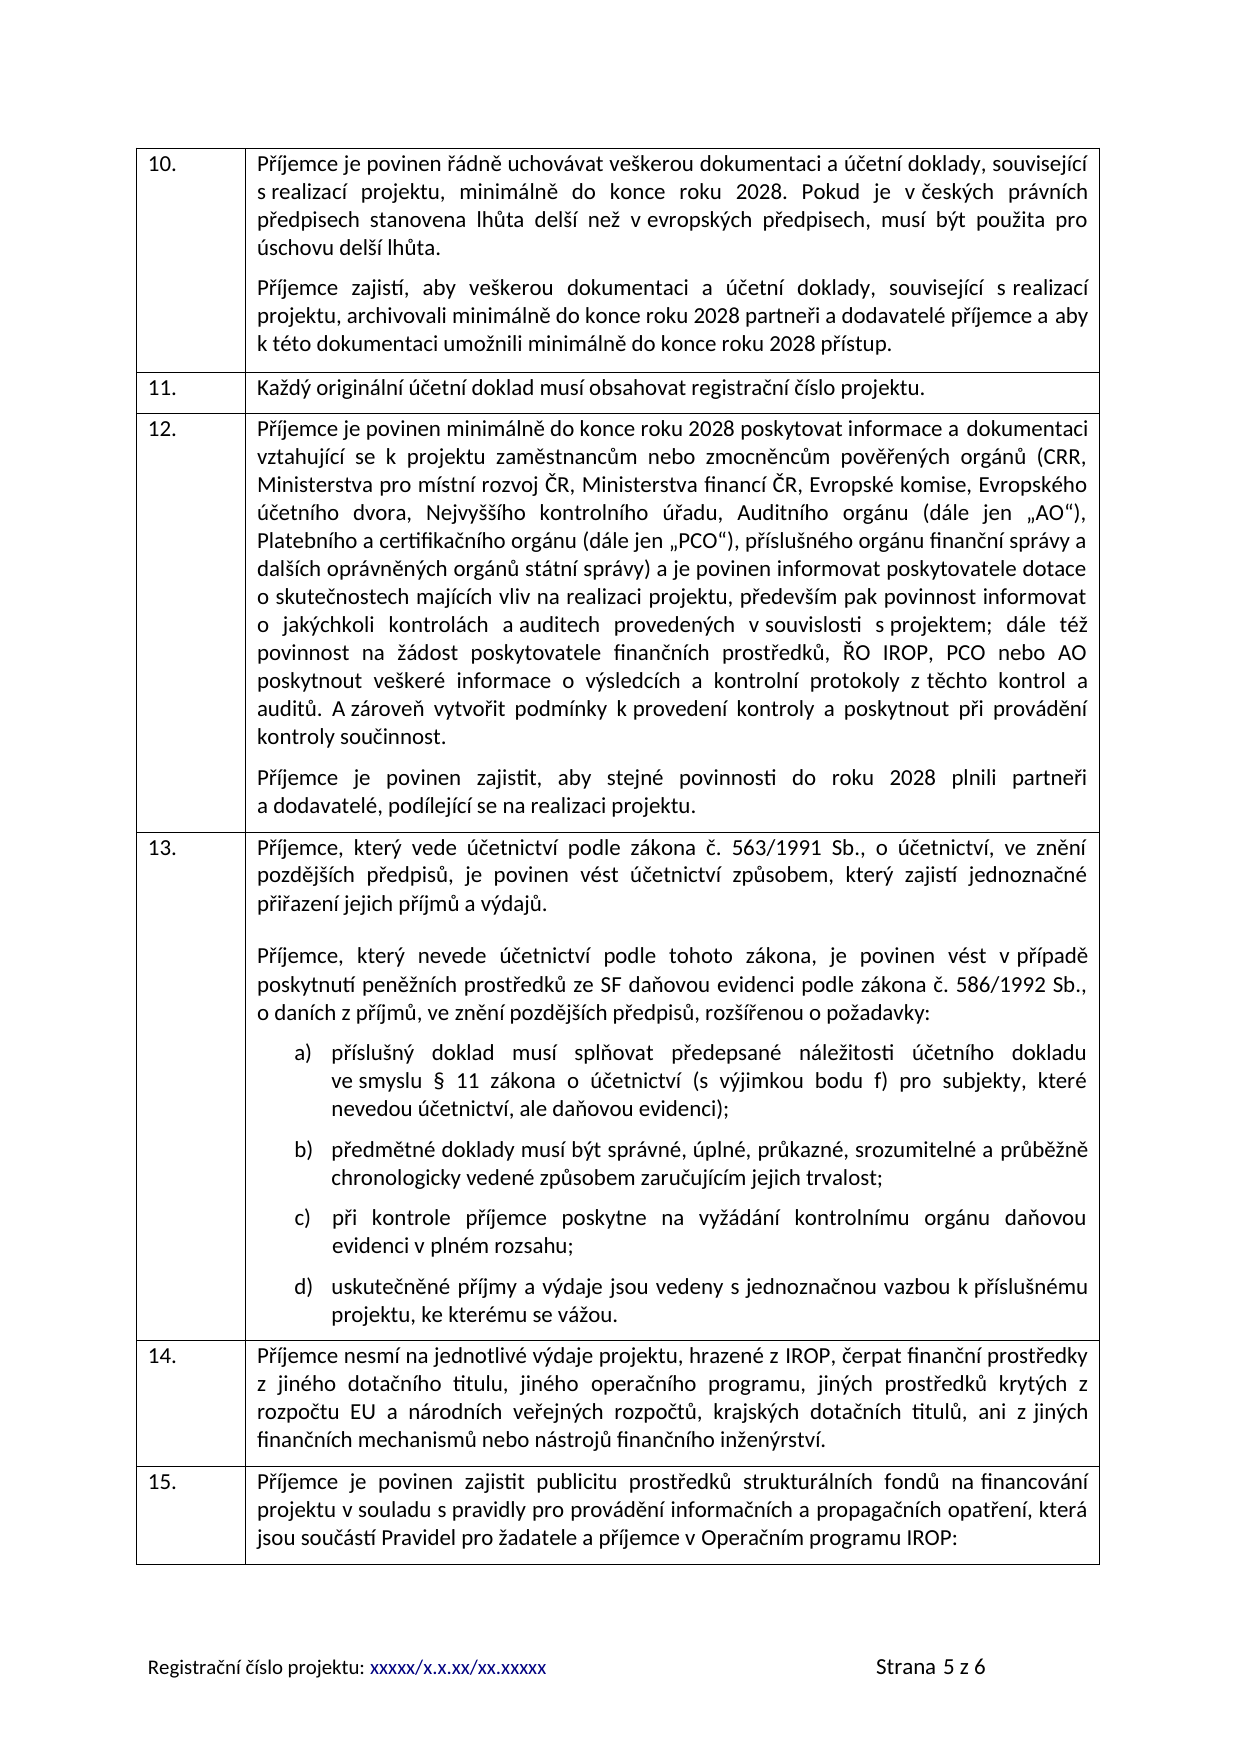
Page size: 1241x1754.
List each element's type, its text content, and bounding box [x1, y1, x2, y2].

table_cell Příjemce je povinen řádně uchovávat veškerou dokumentaci a účetní doklady, související s realizací projektu, minimálně do konce roku 2028. Pokud je v českých právních předpisech stanovena lhůta delší než v evropských předpisech, musí být použita pro úschovu delší lhůta. Příjemce zajistí, aby veškerou dokumentaci a účetní doklady, související s realizací projektu, archivovali minimálně do konce roku 2028 partneři a dodavatelé příjemce a aby k této dokumentaci umožnili minimálně do konce roku 2028 přístup. [246, 149, 1099, 372]
table_cell Příjemce nesmí na jednotlivé výdaje projektu, hrazené z IROP, čerpat finanční prostředky z jiného dotačního titulu, jiného operačního programu, jiných prostředků krytých z rozpočtu EU a národních veřejných rozpočtů, krajských dotačních titulů, ani z jiných finančních mechanismů nebo nástrojů finančního inženýrství. [246, 1341, 1099, 1466]
table_cell Každý originální účetní doklad musí obsahovat registrační číslo projektu. [246, 373, 1099, 413]
table_cell 13. [137, 833, 245, 1340]
table_cell Příjemce je povinen minimálně do konce roku 2028 poskytovat informace a dokumentaci vztahující se k projektu zaměstnancům nebo zmocněncům pověřených orgánů (CRR, Ministerstva pro místní rozvoj ČR, Ministerstva financí ČR, Evropské komise, Evropského účetního dvora, Nejvyššího kontrolního úřadu, Auditního orgánu (dále jen „AO“), Platebního a certifikačního orgánu (dále jen „PCO“), příslušného orgánu finanční správy a dalších oprávněných orgánů státní správy) a je povinen informovat poskytovatele dotace o skutečnostech majících vliv na realizaci projektu, především pak povinnost informovat o jakýchkoli kontrolách a auditech provedených v souvislosti s projektem; dále též povinnost na žádost poskytovatele finančních prostředků, ŘO IROP, PCO nebo AO poskytnout veškeré informace o výsledcích a kontrolní protokoly z těchto kontrol a auditů. A zároveň vytvořit podmínky k provedení kontroly a poskytnout při provádění kontroly součinnost. Příjemce je povinen zajistit, aby stejné povinnosti do roku 2028 plnili partneři a dodavatelé, podílející se na realizaci projektu. [246, 414, 1099, 832]
table_cell Příjemce je povinen zajistit publicitu prostředků strukturálních fondů na financování projektu v souladu s pravidly pro provádění informačních a propagačních opatření, která jsou součástí Pravidel pro žadatele a příjemce v Operačním programu IROP: [246, 1467, 1099, 1564]
table_cell Příjemce, který vede účetnictví podle zákona č. 563/1991 Sb., o účetnictví, ve znění pozdějších předpisů, je povinen vést účetnictví způsobem, který zajistí jednoznačné přiřazení jejich příjmů a výdajů. Příjemce, který nevede účetnictví podle tohoto zákona, je povinen vést v případě poskytnutí peněžních prostředků ze SF daňovou evidenci podle zákona č. 586/1992 Sb., o daních z příjmů, ve znění pozdějších předpisů, rozšířenou o požadavky: příslušný doklad musí splňovat předepsané náležitosti účetního dokladu ve smyslu § 11 zákona o účetnictví (s výjimkou bodu f) pro subjekty, které nevedou účetnictví, ale daňovou evidenci); předmětné doklady musí být správné, úplné, průkazné, srozumitelné a průběžně chronologicky vedené způsobem zaručujícím jejich trvalost; při kontrole příjemce poskytne na vyžádání kontrolnímu orgánu daňovou evidenci v plném rozsahu; uskutečněné příjmy a výdaje jsou vedeny s jednoznačnou vazbou k příslušnému projektu, ke kterému se vážou. [246, 833, 1099, 1340]
table_cell 12. [137, 414, 245, 832]
table_cell 15. [137, 1467, 245, 1564]
table_cell 14. [137, 1341, 245, 1466]
table_cell 10. [137, 149, 245, 372]
table_cell 11. [137, 373, 245, 413]
